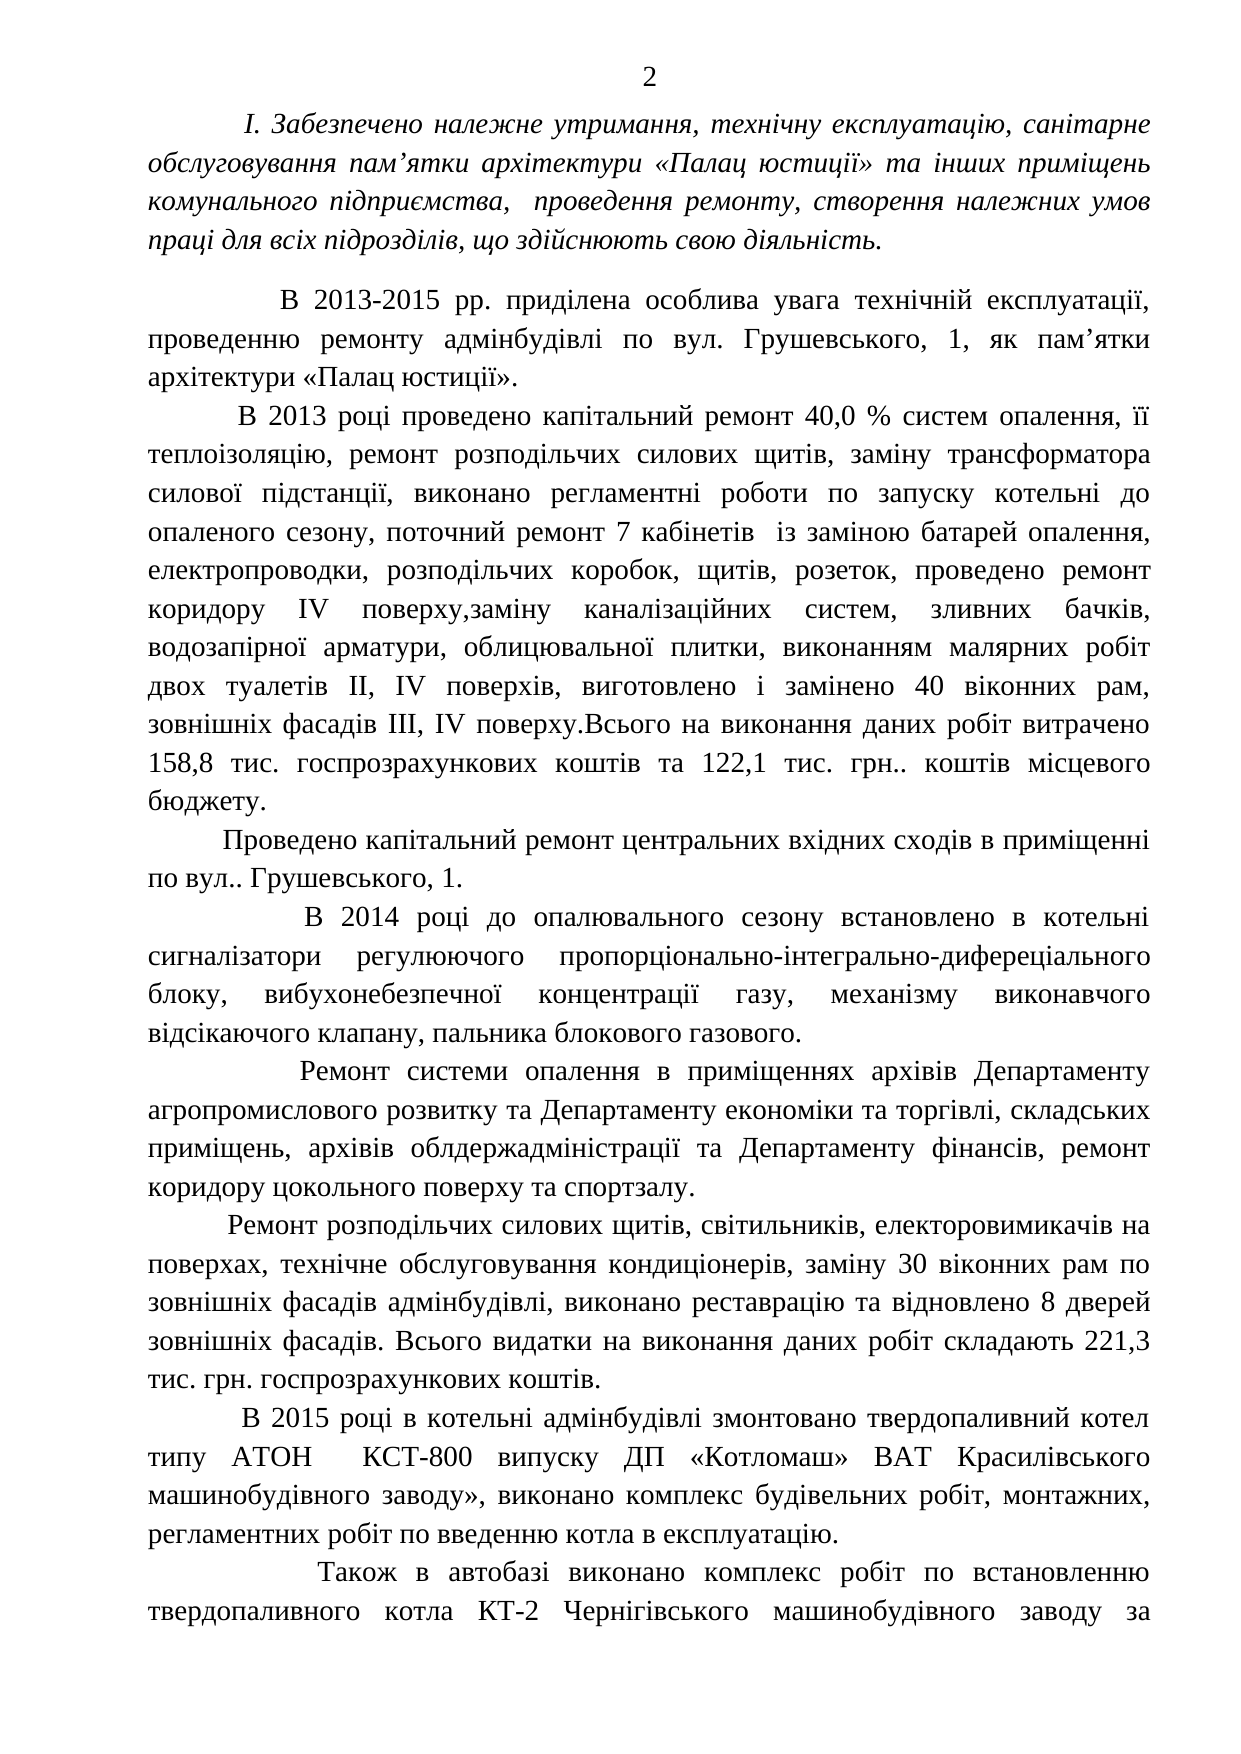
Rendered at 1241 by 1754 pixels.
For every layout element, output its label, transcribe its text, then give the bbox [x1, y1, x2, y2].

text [148, 1554, 1152, 1626]
text В 2014 році до опалювального сезону встановлено в котельні сигналізатори регулюючого пропорціонально-інтегрально-дифереціального блоку, вибухонебезпечної концентрації газу, механізму виконавчого відсікаючого клапану, пальника блокового газового. [148, 899, 1152, 1048]
text В 2015 році в котельні адмінбудівлі змонтовано твердопаливний котел типу АТОН КСТ-800 випуску ДП «Котломаш» ВАТ Красилівського машинобудівного заводу», виконано комплекс будівельних робіт, монтажних, регламентних робіт по введенню котла в експлуатацію. [148, 1400, 1152, 1549]
text Проведено капітальний ремонт центральних вхідних сходів в приміщенні по вул.. Грушевського, 1. [148, 822, 1152, 894]
text І. Забезпечено належне утримання, технічну експлуатацію, санітарне обслуговування пам’ятки архітектури «Палац юстиції» та інших приміщень комунального підприємства, проведення ремонту, створення належних умов праці для всіх підрозділів, що здійснюють свою діяльність. [148, 106, 1152, 256]
text Ремонт системи опалення в приміщеннях архівів Департаменту агропромислового розвитку та Департаменту економіки та торгівлі, складських приміщень, архівів облдержадміністрації та Департаменту фінансів, ремонт коридору цокольного поверху та спортзалу. [148, 1053, 1152, 1202]
text Ремонт розподільчих силових щитів, світильників, електоровимикачів на поверхах, технічне обслуговування кондиціонерів, заміну 30 віконних рам по зовнішніх фасадів адмінбудівлі, виконано реставрацію та відновлено 8 дверей зовнішніх фасадів. Всього видатки на виконання даних робіт складають 221,3 тис. грн. госпрозрахункових коштів. [148, 1207, 1152, 1395]
text В 2013 році проведено капітальний ремонт 40,0 % систем опалення, її теплоізоляцію, ремонт розподільчих силових щитів, заміну трансформатора силової підстанції, виконано регламентні роботи по запуску котельні до опаленого сезону, поточний ремонт 7 кабінетів із заміною батарей опалення, електропроводки, розподільчих коробок, щитів, розеток, проведено ремонт коридору IV поверху,заміну каналізаційних систем, зливних бачків, водозапірної арматури, облицювальної плитки, виконанням малярних робіт двох туалетів ІІ, IV поверхів, виготовлено і замінено 40 віконних рам, зовнішніх фасадів ІІІ, IV поверху.Всього на виконання даних робіт витрачено 158,8 тис. госпрозрахункових коштів та 122,1 тис. грн.. коштів місцевого бюджету. [148, 398, 1152, 817]
text В 2013-2015 рр. приділена особлива увага технічній експлуатації, проведенню ремонту адмінбудівлі по вул. Грушевського, 1, як пам’ятки архітектури «Палац юстиції». [148, 282, 1152, 393]
